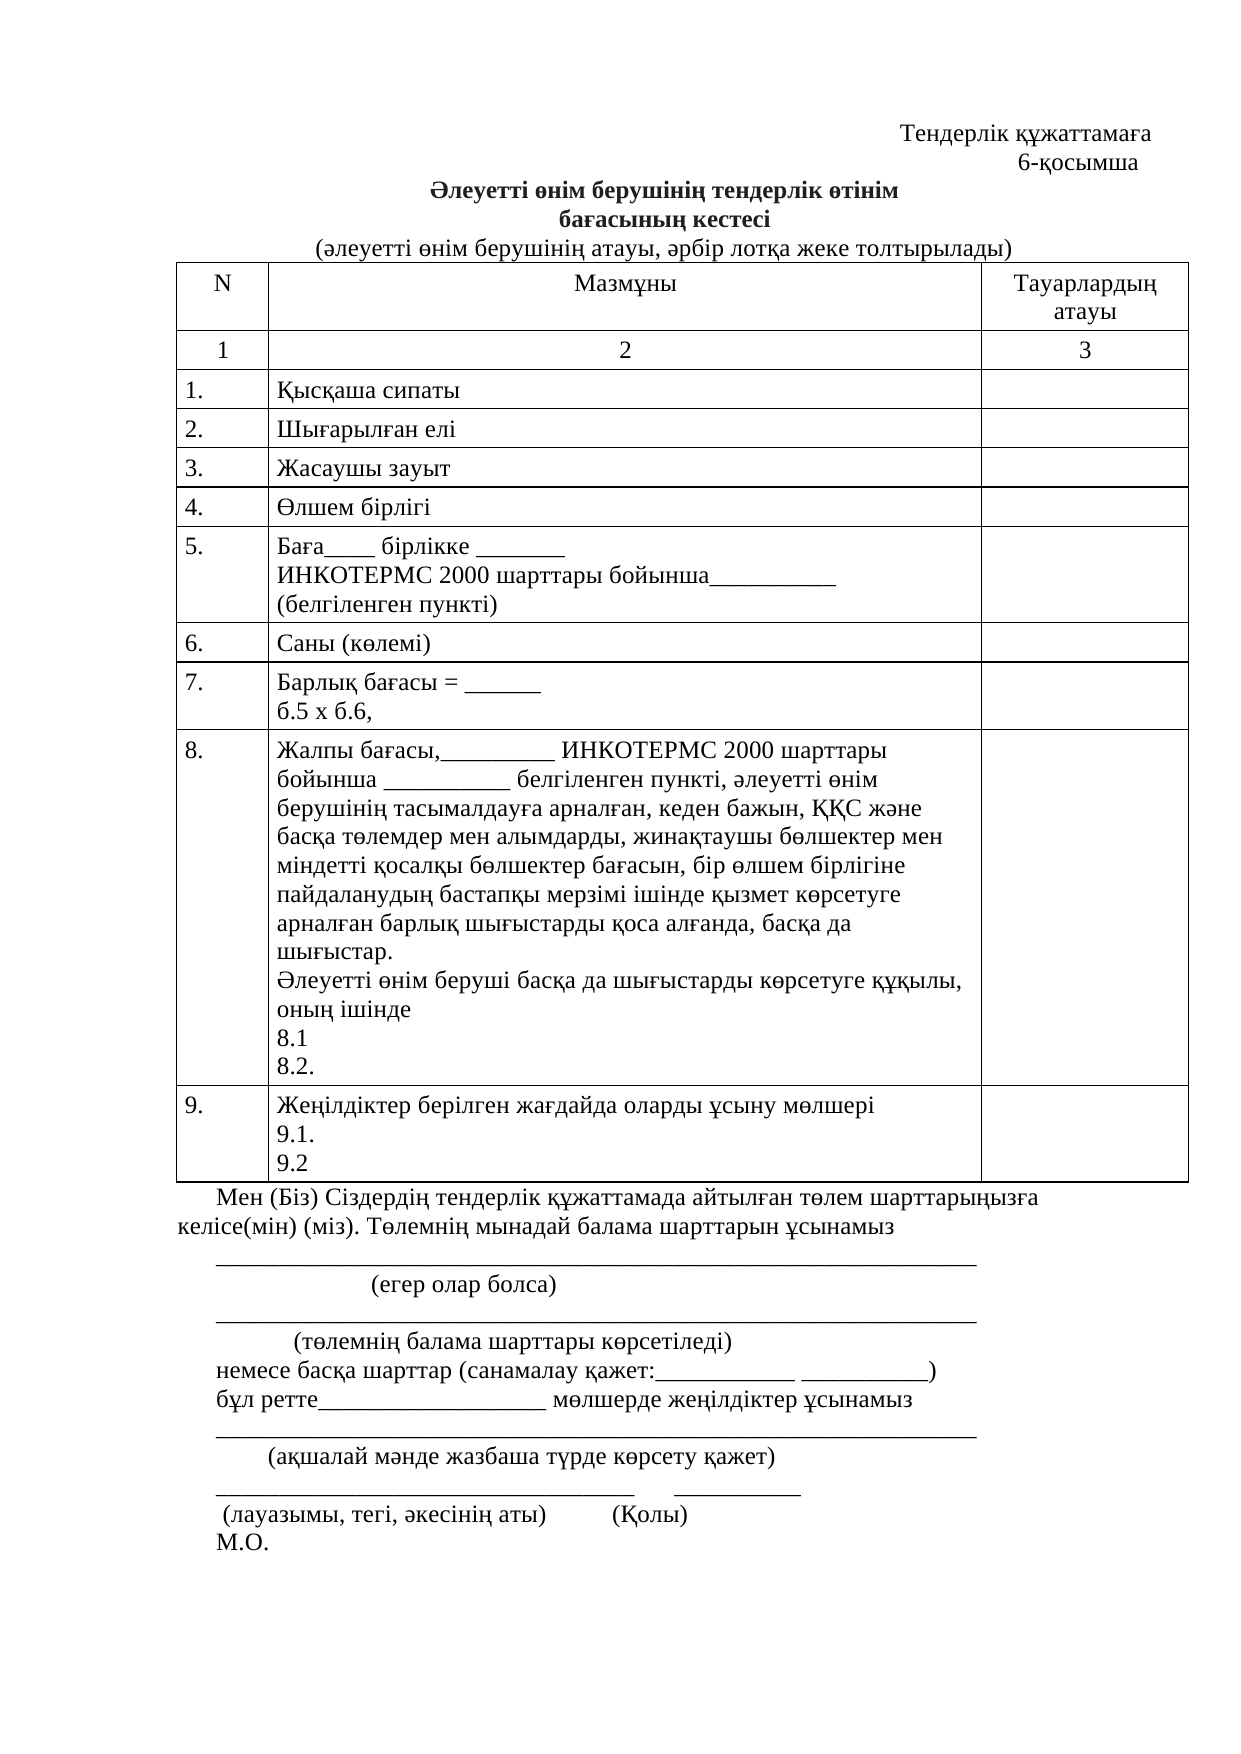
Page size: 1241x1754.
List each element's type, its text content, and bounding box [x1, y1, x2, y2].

table_cell Саны (көлемі) [269, 623, 981, 661]
table_cell [982, 527, 1188, 622]
table_header N [177, 263, 268, 330]
table_cell 9. [177, 1086, 268, 1181]
table_cell 8. [177, 730, 268, 1085]
table_cell Жалпы бағасы,_________ ИНКОТЕРМС 2000 шарттары бойынша __________ белгіленген пункті, әлеуетті өнім берушінің тасымалдауға арналған, кеден бажын, ҚҚС және басқа төлемдер мен алымдарды, жинақтаушы бөлшектер мен міндетті қосалқы бөлшектер бағасын, бір өлшем бірлігіне пайдаланудың бастапқы мерзімі ішінде қызмет көрсетуге арналған барлық шығыстарды қоса алғанда, басқа да шығыстар. Әлеуетті өнім беруші басқа да шығыстарды көрсетуге құқылы, оның ішінде 8.1 8.2. [269, 730, 981, 1085]
table_cell 5. [177, 527, 268, 622]
table_cell Барлық бағасы = ______ б.5 х б.6, [269, 663, 981, 729]
table_cell 3 [982, 331, 1188, 369]
table_cell Қысқаша сипаты [269, 370, 981, 408]
table_cell Шығарылған елі [269, 409, 981, 447]
table_cell 6. [177, 623, 268, 661]
text 6-қосымша [177, 147, 1152, 176]
table_cell [982, 488, 1188, 526]
table_cell 2 [269, 331, 981, 369]
table_cell Өлшем бірлігі [269, 488, 981, 526]
table_cell [982, 370, 1188, 408]
text М.О. [177, 1527, 1152, 1556]
table_cell Жеңілдіктер берілген жағдайда оларды ұсыну мөлшері 9.1. 9.2 [269, 1086, 981, 1181]
table_cell [982, 448, 1188, 486]
text (әлеуетті өнім берушінің атауы, әрбір лотқа жеке толтырылады) [177, 233, 1152, 262]
table_cell [982, 623, 1188, 661]
table_cell [982, 663, 1188, 729]
table_cell [982, 409, 1188, 447]
table_cell 4. [177, 488, 268, 526]
table_cell Жасаушы зауыт [269, 448, 981, 486]
table_cell [982, 730, 1188, 1085]
table_cell 1 [177, 331, 268, 369]
table_cell 7. [177, 663, 268, 729]
subtitle Әлеуетті өнім берушінің тендерлік өтінім бағасының кестесі [177, 176, 1152, 233]
table_cell 2. [177, 409, 268, 447]
text Мен (Біз) Сіздердің тендерлік құжаттамада айтылған төлем шарттарыңызға келісе(мін) (міз). Төлемнің мынадай балама шарттарын ұсынамыз ____________________________________________________________ (егер олар болса) ____________________________________________________________ (төлемнің балама шарттары көрсетіледі) немесе басқа шарттар (санамалау қажет:___________ __________) бұл ретте__________________ мөлшерде жеңілдіктер ұсынамыз ____________________________________________________________ (ақшалай мәнде жазбаша түрде көрсету қажет) _________________________________ __________ (лауазымы, тегі, әкесінің аты) (Қолы) [177, 1183, 1152, 1527]
table_cell [982, 1086, 1188, 1181]
table_header Тауарлардың атауы [982, 263, 1188, 330]
table_header Мазмұны [269, 263, 981, 330]
subtitle Тендерлік құжаттамаға [177, 118, 1152, 147]
table_cell 1. [177, 370, 268, 408]
table_cell Баға____ бірлікке _______ ИНКОТЕРМС 2000 шарттары бойынша__________ (белгіленген пункті) [269, 527, 981, 622]
table_cell 3. [177, 448, 268, 486]
